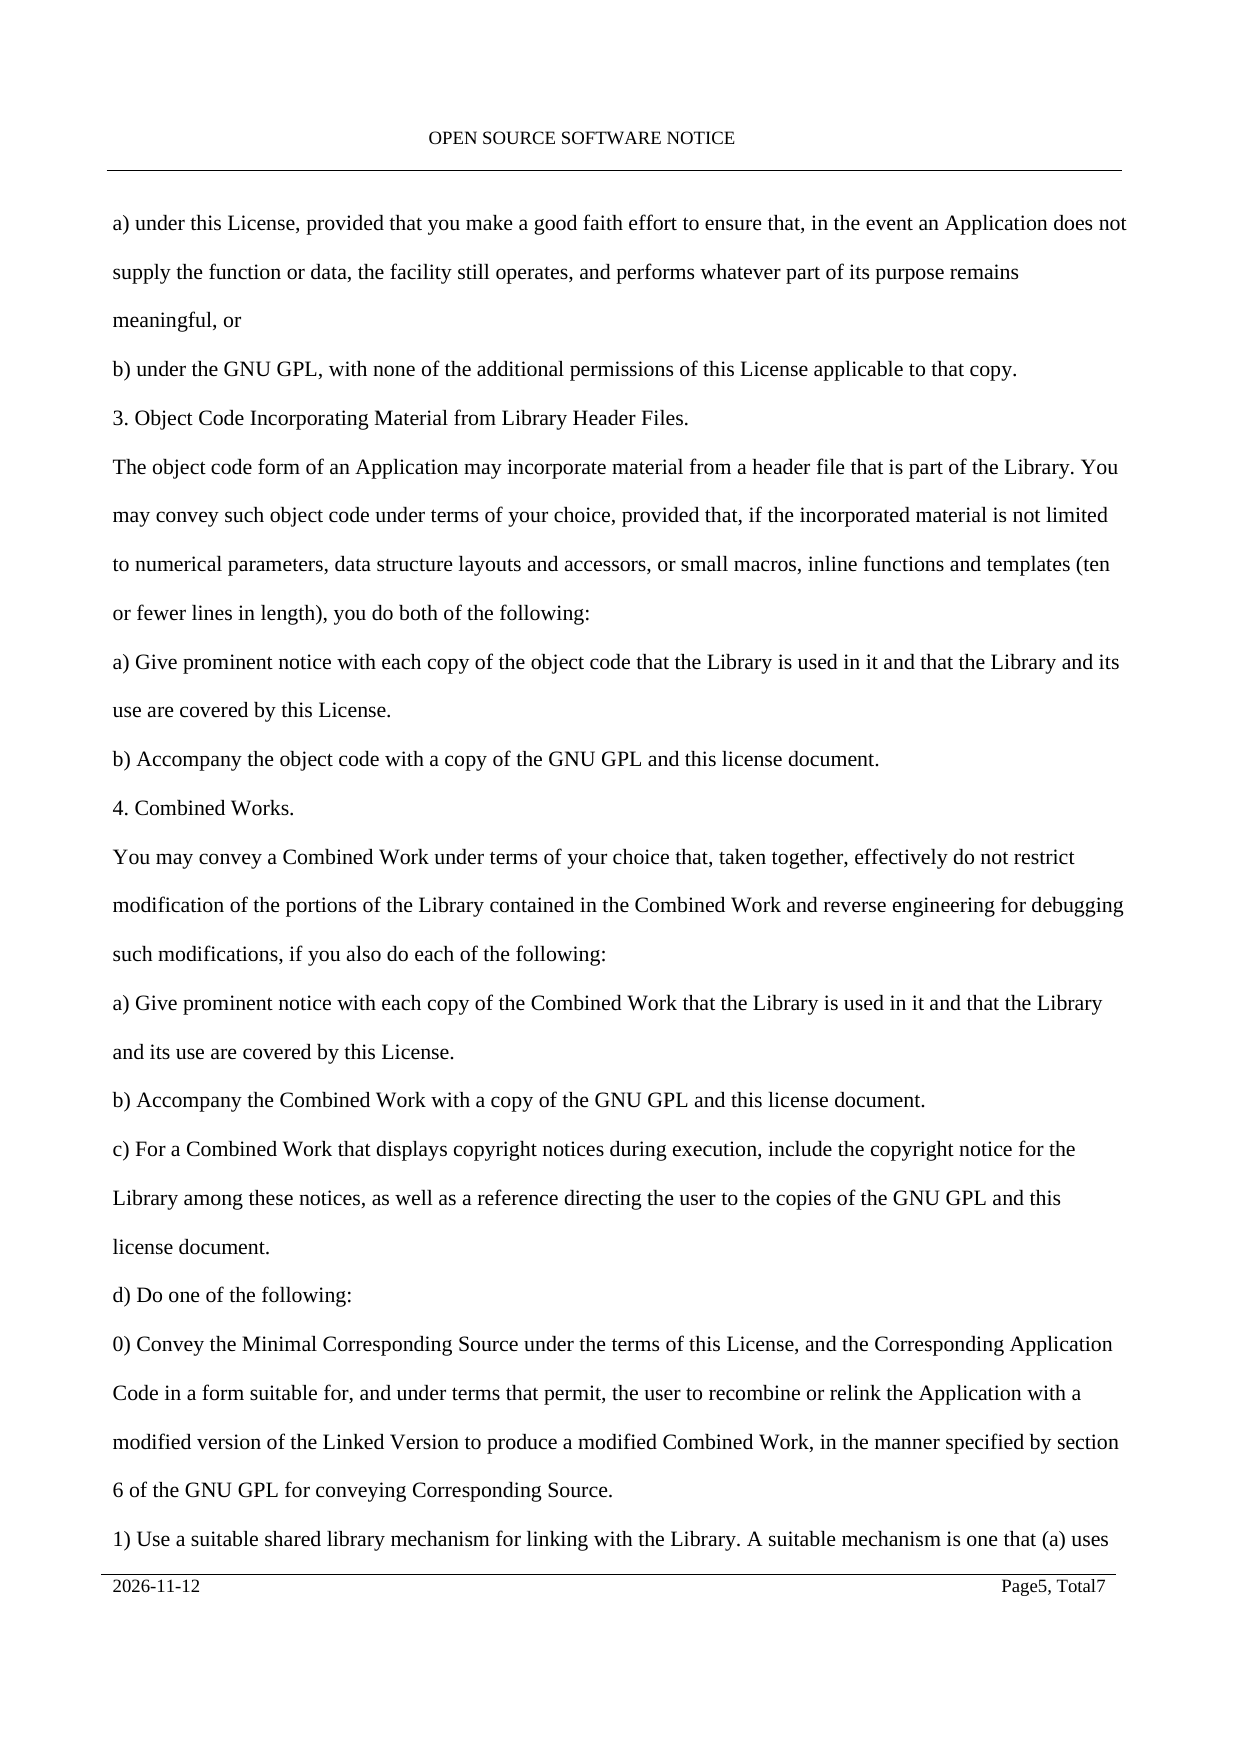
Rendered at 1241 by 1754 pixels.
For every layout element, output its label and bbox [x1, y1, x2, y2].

text [112, 206, 1128, 1555]
